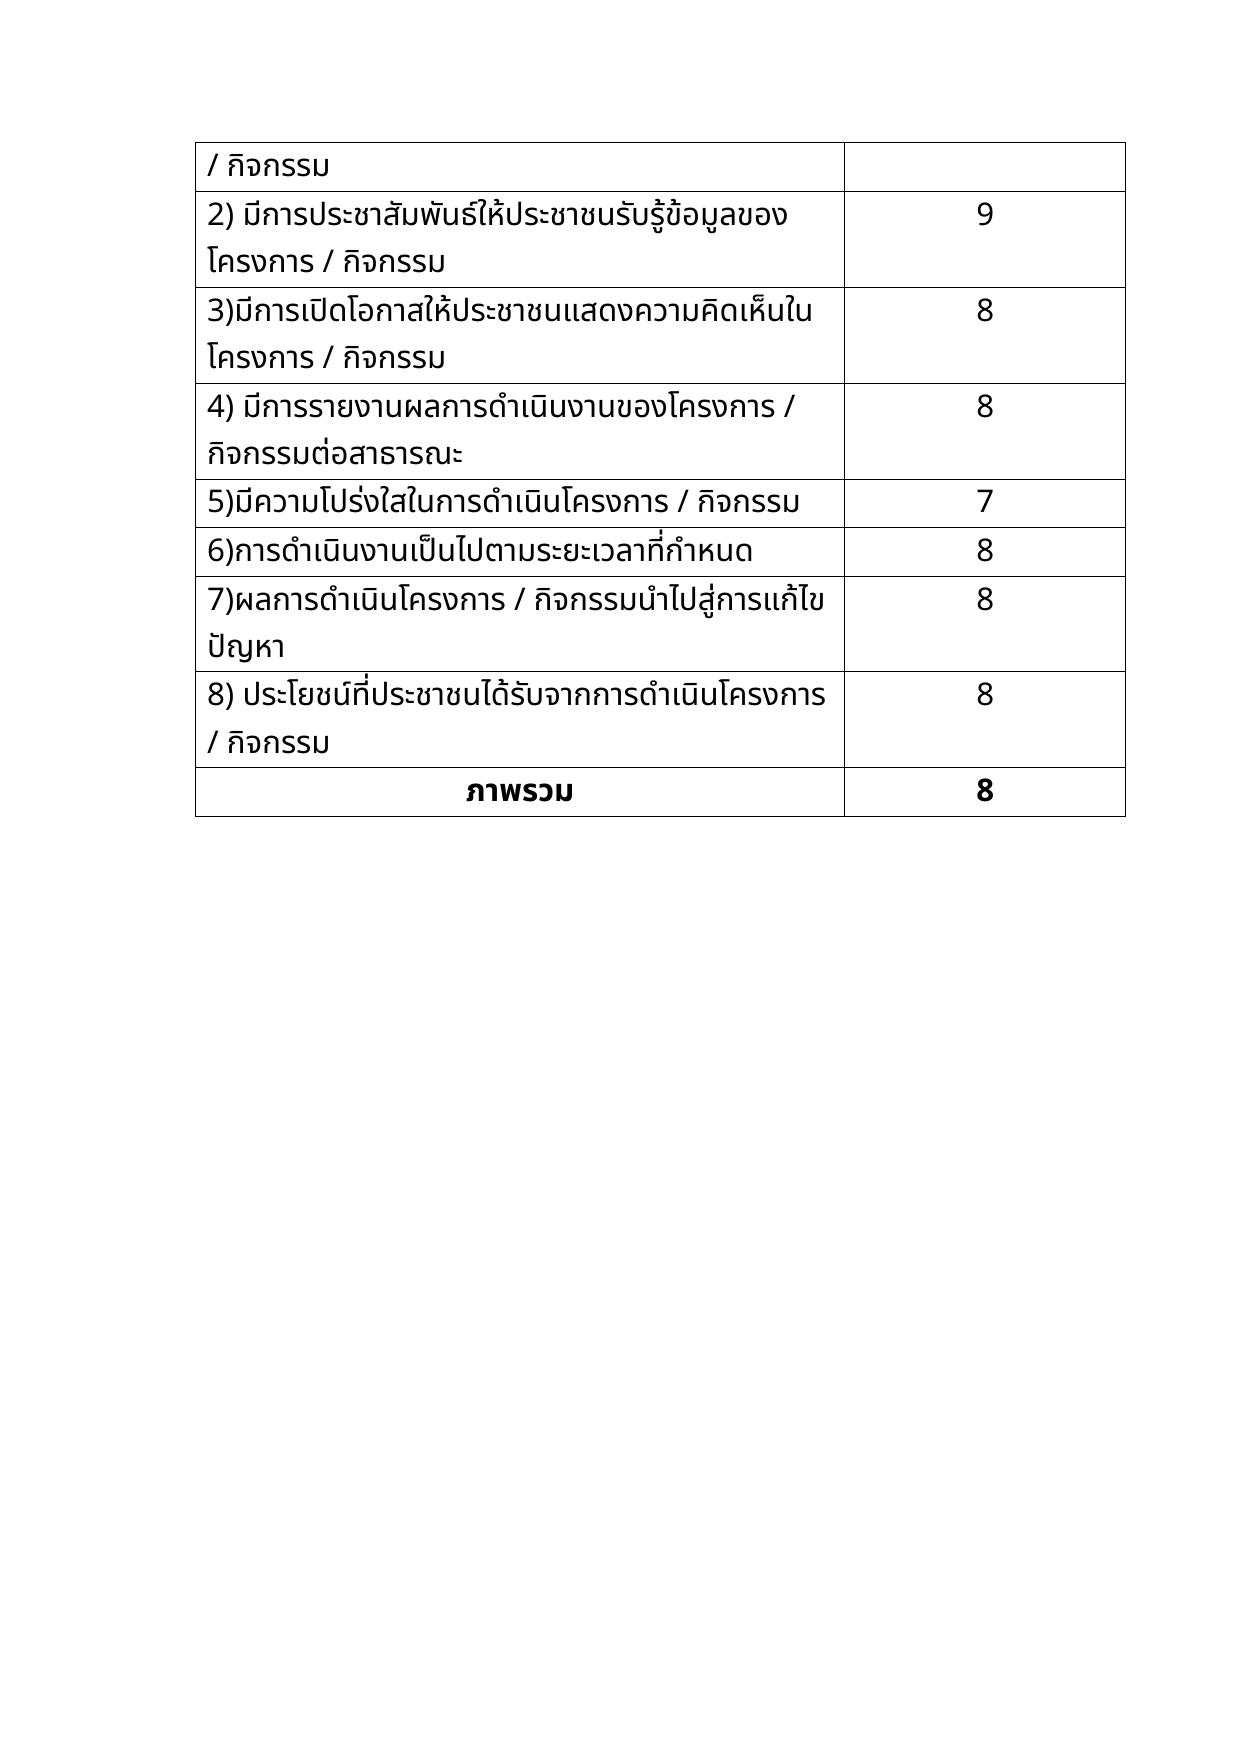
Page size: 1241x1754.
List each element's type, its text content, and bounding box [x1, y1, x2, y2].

table_cell 7)ผลการดำเนินโครงการ / กิจกรรมนำไปสู่การแก้ไขปัญหา [196, 577, 844, 671]
table_cell 8 [845, 384, 1125, 478]
table_cell 8 [845, 672, 1125, 767]
table_cell 9 [845, 192, 1125, 287]
table_cell 2) มีการประชาสัมพันธ์ให้ประชาชนรับรู้ข้อมูลของโครงการ / กิจกรรม [196, 192, 844, 287]
table_cell 8 [845, 528, 1125, 576]
table_cell 3)มีการเปิดโอกาสให้ประชาชนแสดงความคิดเห็นในโครงการ / กิจกรรม [196, 288, 844, 383]
table_cell 4) มีการรายงานผลการดำเนินงานของโครงการ / กิจกรรมต่อสาธารณะ [196, 384, 844, 478]
table_cell 8 [845, 768, 1125, 816]
table_cell 8 [845, 577, 1125, 671]
table_cell 5)มีความโปร่งใสในการดำเนินโครงการ / กิจกรรม [196, 480, 844, 527]
table_cell ภาพรวม [196, 768, 844, 816]
table_cell 6)การดำเนินงานเป็นไปตามระยะเวลาที่กำหนด [196, 528, 844, 576]
table_cell 8) ประโยชน์ที่ประชาชนได้รับจากการดำเนินโครงการ / กิจกรรม [196, 672, 844, 767]
table_cell 8 [845, 288, 1125, 383]
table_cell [196, 143, 844, 191]
table_cell 8 [845, 143, 1125, 191]
table_cell 7 [845, 480, 1125, 527]
